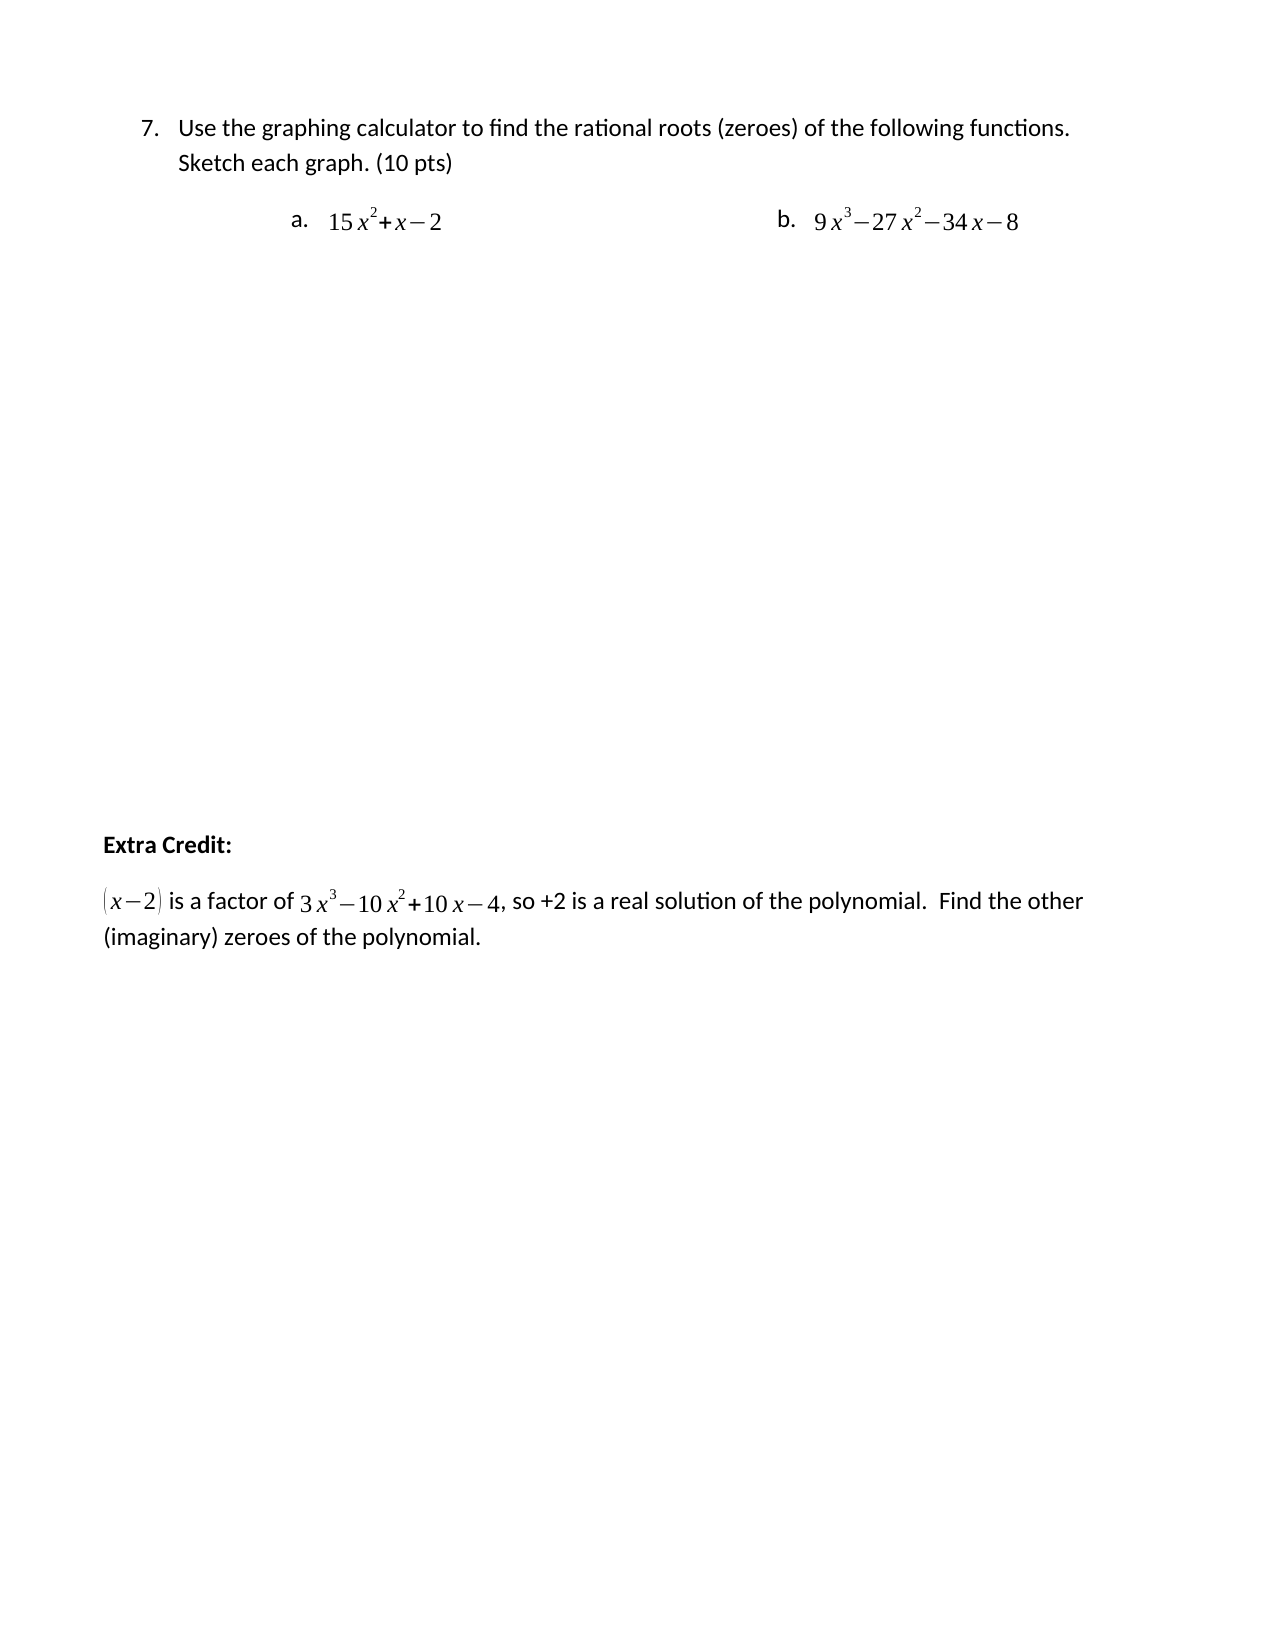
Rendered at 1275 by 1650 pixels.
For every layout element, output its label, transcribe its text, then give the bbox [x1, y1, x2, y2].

table_header [653, 203, 1136, 829]
text Extra Credit: [103, 829, 1125, 860]
list Use the graphing calculator to find the rational roots (zeroes) of the following functions. Sketch each graph. (10 pts) [141, 112, 1125, 178]
text is a factor of , so +2 is a real solution of the polynomial. Find the other (imaginary) zeroes of the polynomial. [103, 885, 1125, 952]
table_header [167, 203, 653, 829]
